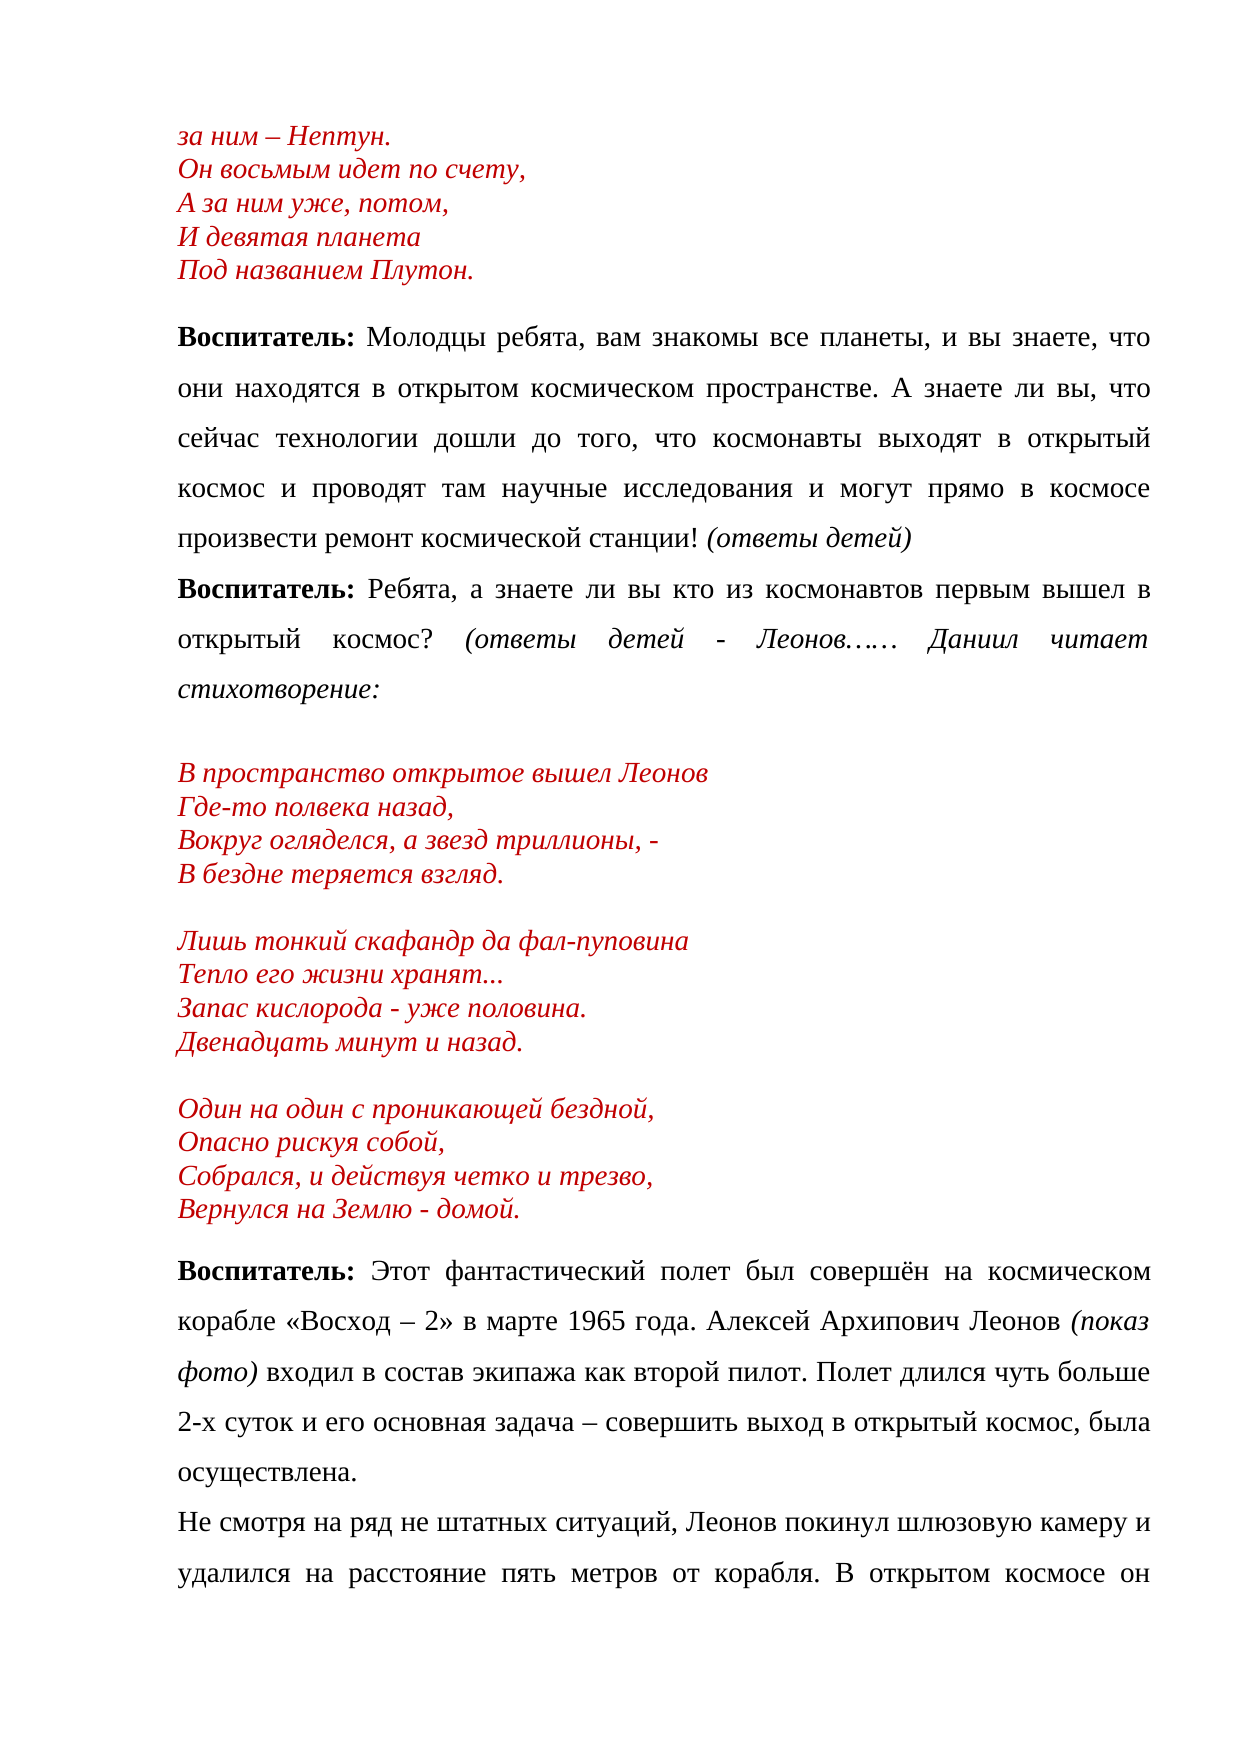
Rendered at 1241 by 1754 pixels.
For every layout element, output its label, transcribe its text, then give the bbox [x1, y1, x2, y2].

text В пространство открытое вышел Леонов Где-то полвека назад, Вокруг огляделся, а звезд триллионы, - В бездне теряется взгляд. [177, 755, 1152, 889]
text за ним – Нептун. [177, 118, 1152, 152]
text Воспитатель: Ребята, а знаете ли вы кто из космонавтов первым вышел в открытый космос? (ответы детей - Леонов…… Даниил читает стихотворение: [177, 571, 1152, 705]
text Лишь тонкий скафандр да фал-пуповина Тепло его жизни хранят... Запас кислорода - уже половина. Двенадцать минут и назад. Один на один с проникающей бездной, Опасно рискуя собой, Собрался, и действуя четко и трезво, Вернулся на Землю - домой. [177, 889, 1152, 1225]
text Он восьмым идет по счету, [177, 152, 1152, 185]
text А за ним уже, потом, [177, 185, 1152, 219]
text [177, 1504, 1152, 1588]
text Воспитатель: Этот фантастический полет был совершён на космическом корабле «Восход – 2» в марте 1965 года. Алексей Архипович Леонов (показ фото) входил в состав экипажа как второй пилот. Полет длился чуть больше 2-х суток и его основная задача – совершить выход в открытый космос, была осуществлена. [177, 1253, 1152, 1488]
text И девятая планета [177, 219, 1152, 252]
text Воспитатель: Молодцы ребята, вам знакомы все планеты, и вы знаете, что они находятся в открытом космическом пространстве. А знаете ли вы, что сейчас технологии дошли до того, что космонавты выходят в открытый космос и проводят там научные исследования и могут прямо в космосе произвести ремонт космической станции! (ответы детей) [177, 319, 1152, 554]
text Под названием Плутон. [177, 252, 1152, 286]
